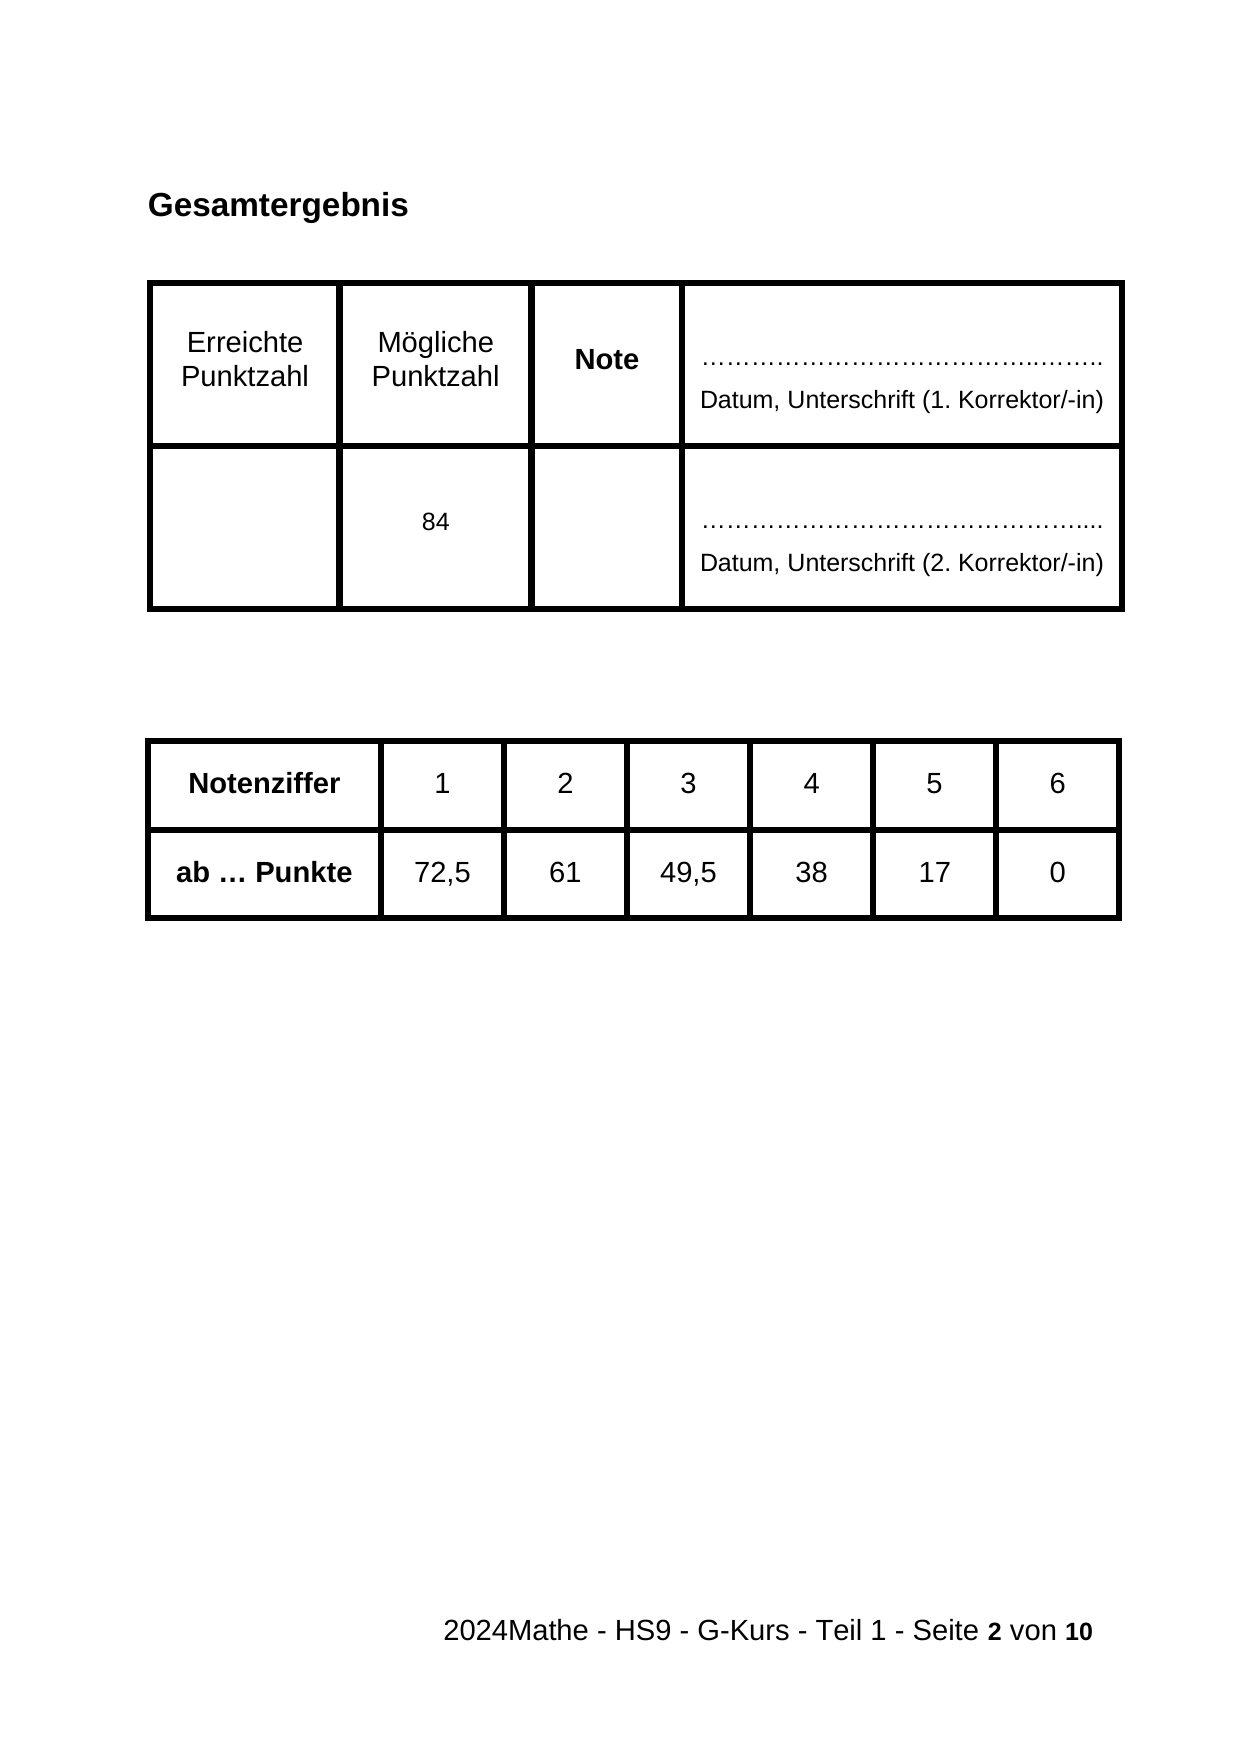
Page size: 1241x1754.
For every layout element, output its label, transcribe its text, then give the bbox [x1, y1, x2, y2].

table_header …………………………………..…….. Datum, Unterschrift (1. Korrektor/-in) [685, 286, 1119, 443]
table_cell 17 [876, 833, 993, 915]
table_header Note [535, 286, 679, 443]
table_header Mögliche Punktzahl [343, 286, 528, 443]
table_cell ab … Punkte [151, 833, 378, 915]
table_cell 84 [343, 449, 528, 606]
table_header Notenziffer [151, 744, 378, 827]
table_header 2 [507, 744, 624, 827]
table_cell 72,5 [384, 833, 501, 915]
table_cell 38 [753, 833, 870, 915]
table_header 1 [384, 744, 501, 827]
table_cell 0 [999, 833, 1116, 915]
table_header 6 [999, 744, 1116, 827]
table_cell ……………………………………….... Datum, Unterschrift (2. Korrektor/-in) [685, 449, 1119, 606]
table_cell [153, 449, 336, 606]
table_header 5 [876, 744, 993, 827]
table_header Erreichte Punktzahl [153, 286, 336, 443]
table_header 4 [753, 744, 870, 827]
subtitle Gesamtergebnis [148, 185, 1093, 223]
table_header 3 [630, 744, 747, 827]
table_cell [535, 449, 679, 606]
table_cell 61 [507, 833, 624, 915]
table_cell 49,5 [630, 833, 747, 915]
